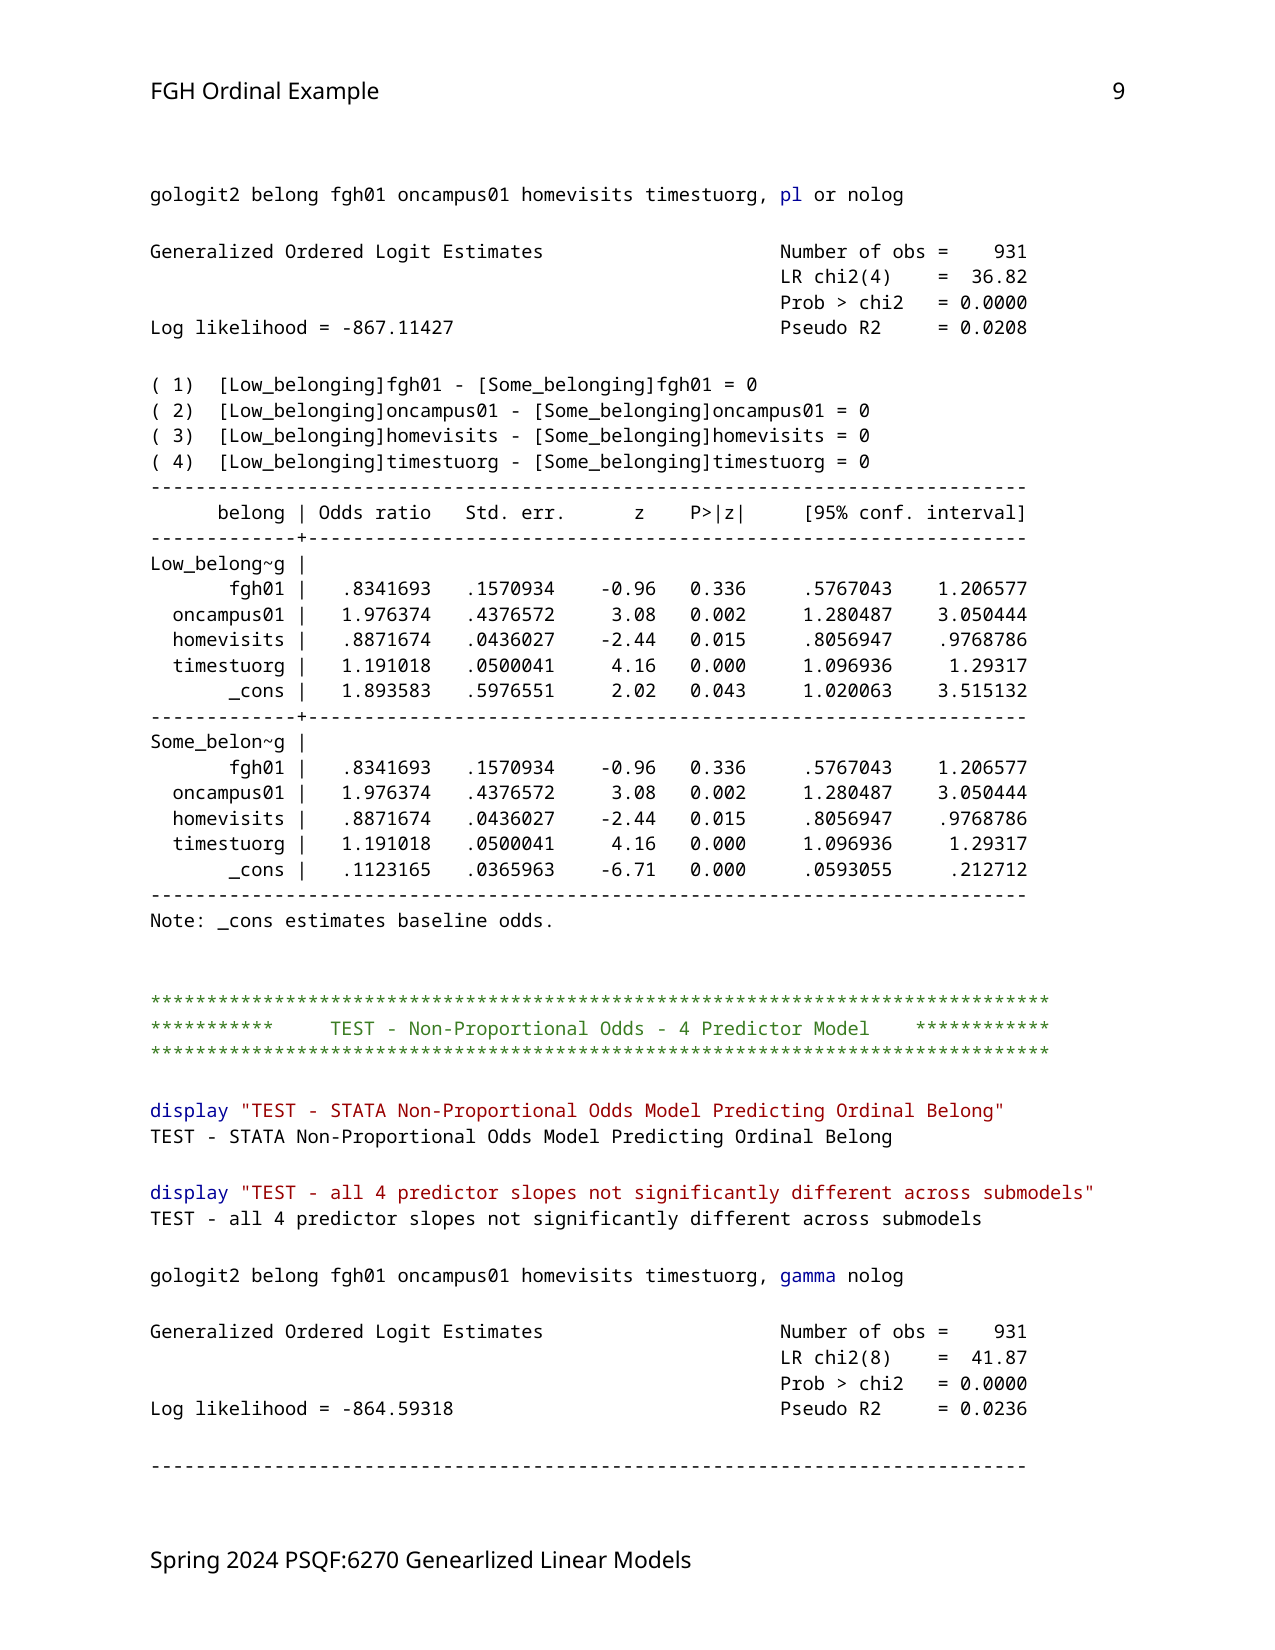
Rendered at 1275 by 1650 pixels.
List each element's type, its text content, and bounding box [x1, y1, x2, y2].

text Prob > chi2 = 0.0000 [150, 1370, 1125, 1395]
text ( 4) [Low_belonging]timestuorg - [Some_belonging]timestuorg = 0 [150, 448, 1125, 473]
text Prob > chi2 = 0.0000 [150, 289, 1125, 314]
text fgh01 | .8341693 .1570934 -0.96 0.336 .5767043 1.206577 [150, 576, 1125, 601]
text *********** TEST - Non-Proportional Odds - 4 Predictor Model ************ [150, 1015, 1125, 1041]
text timestuorg | 1.191018 .0500041 4.16 0.000 1.096936 1.29317 [150, 652, 1125, 678]
text homevisits | .8871674 .0436027 -2.44 0.015 .8056947 .9768786 [150, 805, 1125, 831]
text ( 2) [Low_belonging]oncampus01 - [Some_belonging]oncampus01 = 0 [150, 397, 1125, 422]
text ------------------------------------------------------------------------------ [150, 473, 1125, 499]
text ------------------------------------------------------------------------------ [150, 882, 1125, 907]
text ******************************************************************************** [150, 989, 1125, 1015]
text -------------+---------------------------------------------------------------- [150, 703, 1125, 729]
text Some_belon~g | [150, 729, 1125, 754]
text LR chi2(8) = 41.87 [150, 1344, 1125, 1370]
text Generalized Ordered Logit Estimates Number of obs = 931 [150, 238, 1125, 263]
text fgh01 | .8341693 .1570934 -0.96 0.336 .5767043 1.206577 [150, 754, 1125, 780]
text _cons | 1.893583 .5976551 2.02 0.043 1.020063 3.515132 [150, 678, 1125, 703]
text oncampus01 | 1.976374 .4376572 3.08 0.002 1.280487 3.050444 [150, 601, 1125, 627]
text homevisits | .8871674 .0436027 -2.44 0.015 .8056947 .9768786 [150, 627, 1125, 652]
text ******************************************************************************** [150, 1041, 1125, 1066]
text gologit2 belong fgh01 oncampus01 homevisits timestuorg, pl or nolog [150, 181, 1125, 207]
text ------------------------------------------------------------------------------ [150, 1452, 1125, 1478]
text belong | Odds ratio Std. err. z P>|z| [95% conf. interval] [150, 499, 1125, 524]
text Log likelihood = -864.59318 Pseudo R2 = 0.0236 [150, 1395, 1125, 1421]
text Low_belong~g | [150, 550, 1125, 576]
text gologit2 belong fgh01 oncampus01 homevisits timestuorg, gamma nolog [150, 1262, 1125, 1287]
text -------------+---------------------------------------------------------------- [150, 524, 1125, 550]
text ( 3) [Low_belonging]homevisits - [Some_belonging]homevisits = 0 [150, 422, 1125, 448]
text timestuorg | 1.191018 .0500041 4.16 0.000 1.096936 1.29317 [150, 831, 1125, 856]
text display "TEST - STATA Non-Proportional Odds Model Predicting Ordinal Belong" [150, 1097, 1125, 1123]
text oncampus01 | 1.976374 .4376572 3.08 0.002 1.280487 3.050444 [150, 780, 1125, 805]
text Note: _cons estimates baseline odds. [150, 907, 1125, 933]
text Log likelihood = -867.11427 Pseudo R2 = 0.0208 [150, 314, 1125, 340]
text LR chi2(4) = 36.82 [150, 263, 1125, 289]
text Generalized Ordered Logit Estimates Number of obs = 931 [150, 1319, 1125, 1344]
text TEST - STATA Non-Proportional Odds Model Predicting Ordinal Belong [150, 1123, 1125, 1148]
text TEST - all 4 predictor slopes not significantly different across submodels [150, 1205, 1125, 1231]
text ( 1) [Low_belonging]fgh01 - [Some_belonging]fgh01 = 0 [150, 371, 1125, 397]
text _cons | .1123165 .0365963 -6.71 0.000 .0593055 .212712 [150, 856, 1125, 882]
text display "TEST - all 4 predictor slopes not significantly different across submodels" [150, 1180, 1125, 1205]
